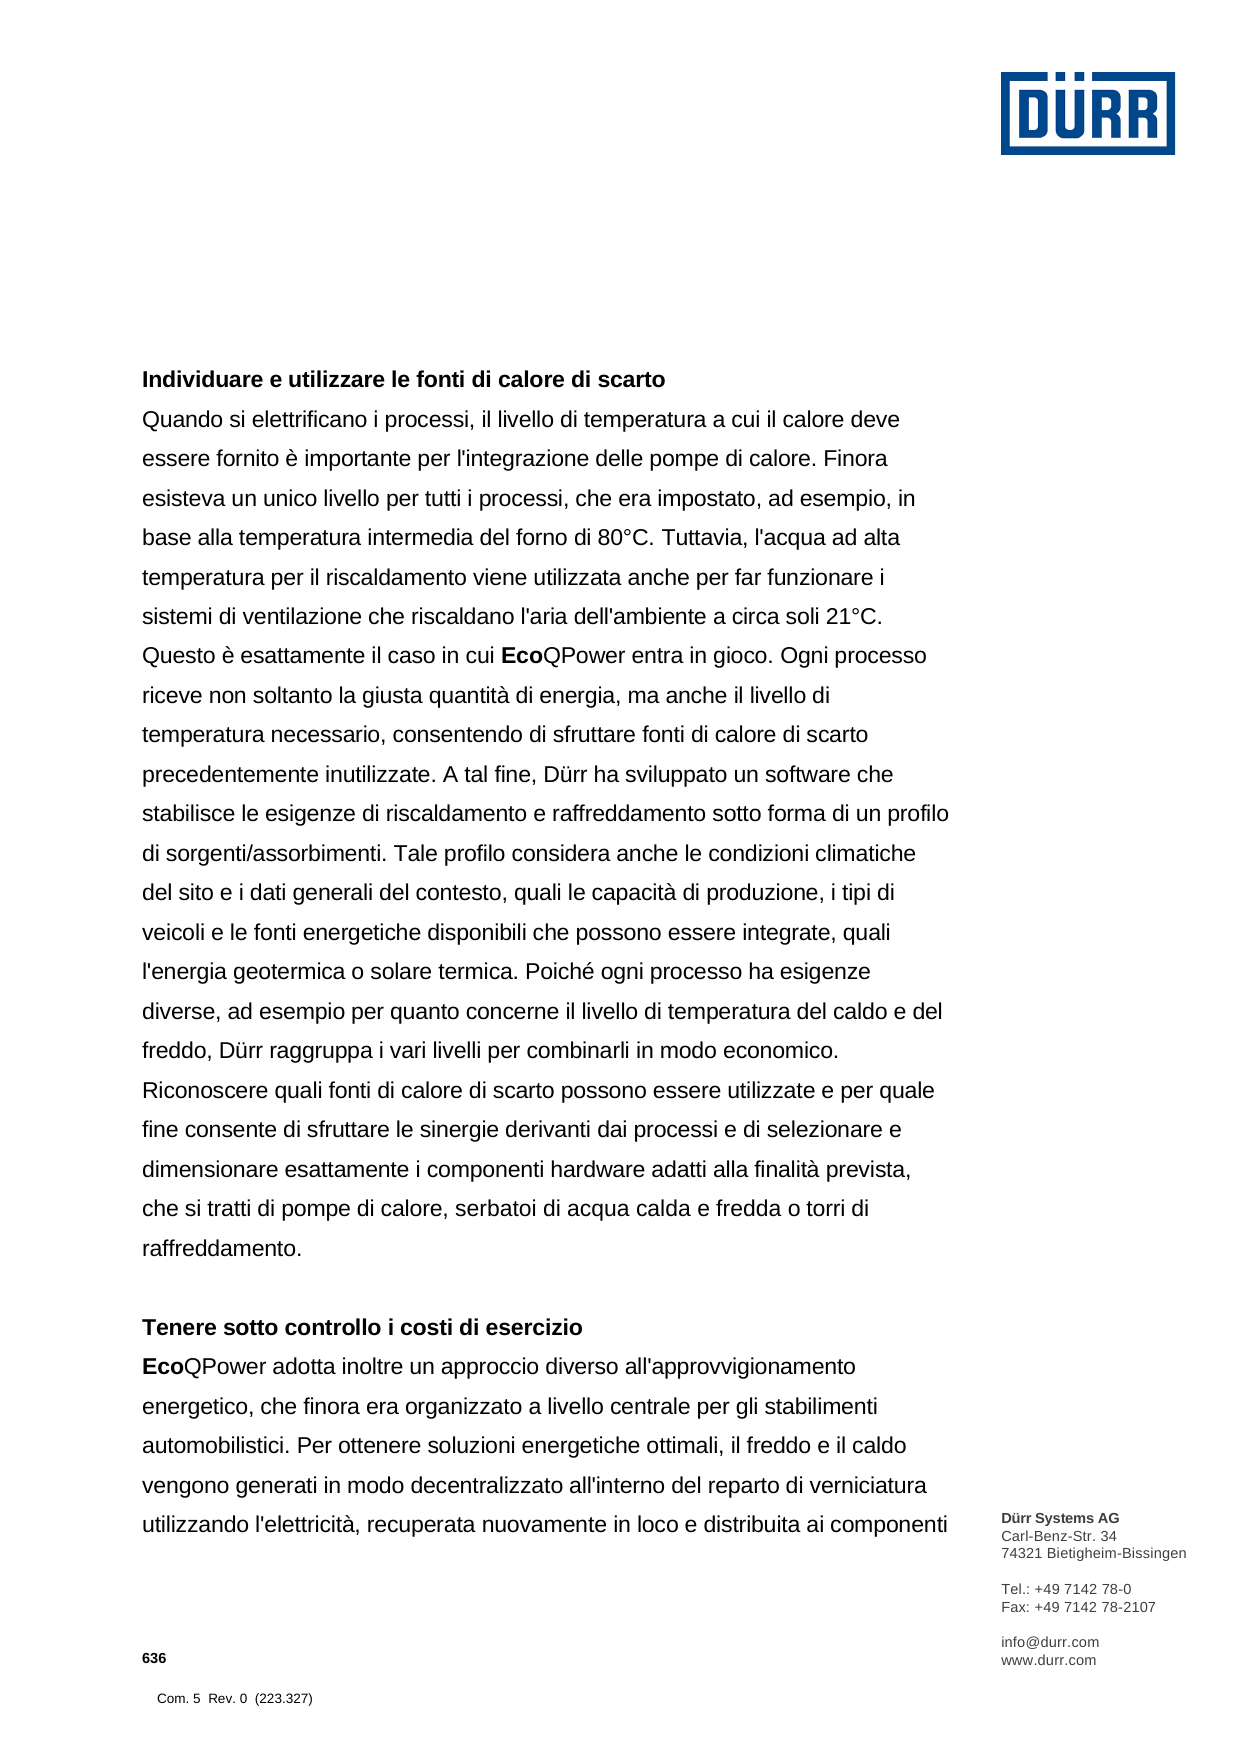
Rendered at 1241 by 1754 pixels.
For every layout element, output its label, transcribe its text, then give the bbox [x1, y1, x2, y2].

text Quando si elettrificano i processi, il livello di temperatura a cui il calore deve essere fornito è importante per l'integrazione delle pompe di calore. Finora esisteva un unico livello per tutti i processi, che era impostato, ad esempio, in base alla temperatura intermedia del forno di 80°C. Tuttavia, l'acqua ad alta temperatura per il riscaldamento viene utilizzata anche per far funzionare i sistemi di ventilazione che riscaldano l'aria dell'ambiente a circa soli 21°C. Questo è esattamente il caso in cui EcoQPower entra in gioco. Ogni processo riceve non soltanto la giusta quantità di energia, ma anche il livello di temperatura necessario, consentendo di sfruttare fonti di calore di scarto precedentemente inutilizzate. A tal fine, Dürr ha sviluppato un software che stabilisce le esigenze di riscaldamento e raffreddamento sotto forma di un profilo di sorgenti/assorbimenti. Tale profilo considera anche le condizioni climatiche del sito e i dati generali del contesto, quali le capacità di produzione, i tipi di veicoli e le fonti energetiche disponibili che possono essere integrate, quali l'energia geotermica o solare termica. Poiché ogni processo ha esigenze diverse, ad esempio per quanto concerne il livello di temperatura del caldo e del freddo, Dürr raggruppa i vari livelli per combinarli in modo economico. Riconoscere quali fonti di calore di scarto possono essere utilizzate e per quale fine consente di sfruttare le sinergie derivanti dai processi e di selezionare e dimensionare esattamente i componenti hardware adatti alla finalità prevista, che si tratti di pompe di calore, serbatoi di acqua calda e fredda o torri di raffreddamento. [142, 406, 951, 1261]
picture [1001, 72, 1175, 155]
text Tenere sotto controllo i costi di esercizio [142, 1314, 951, 1340]
text Individuare e utilizzare le fonti di calore di scarto [142, 366, 951, 392]
